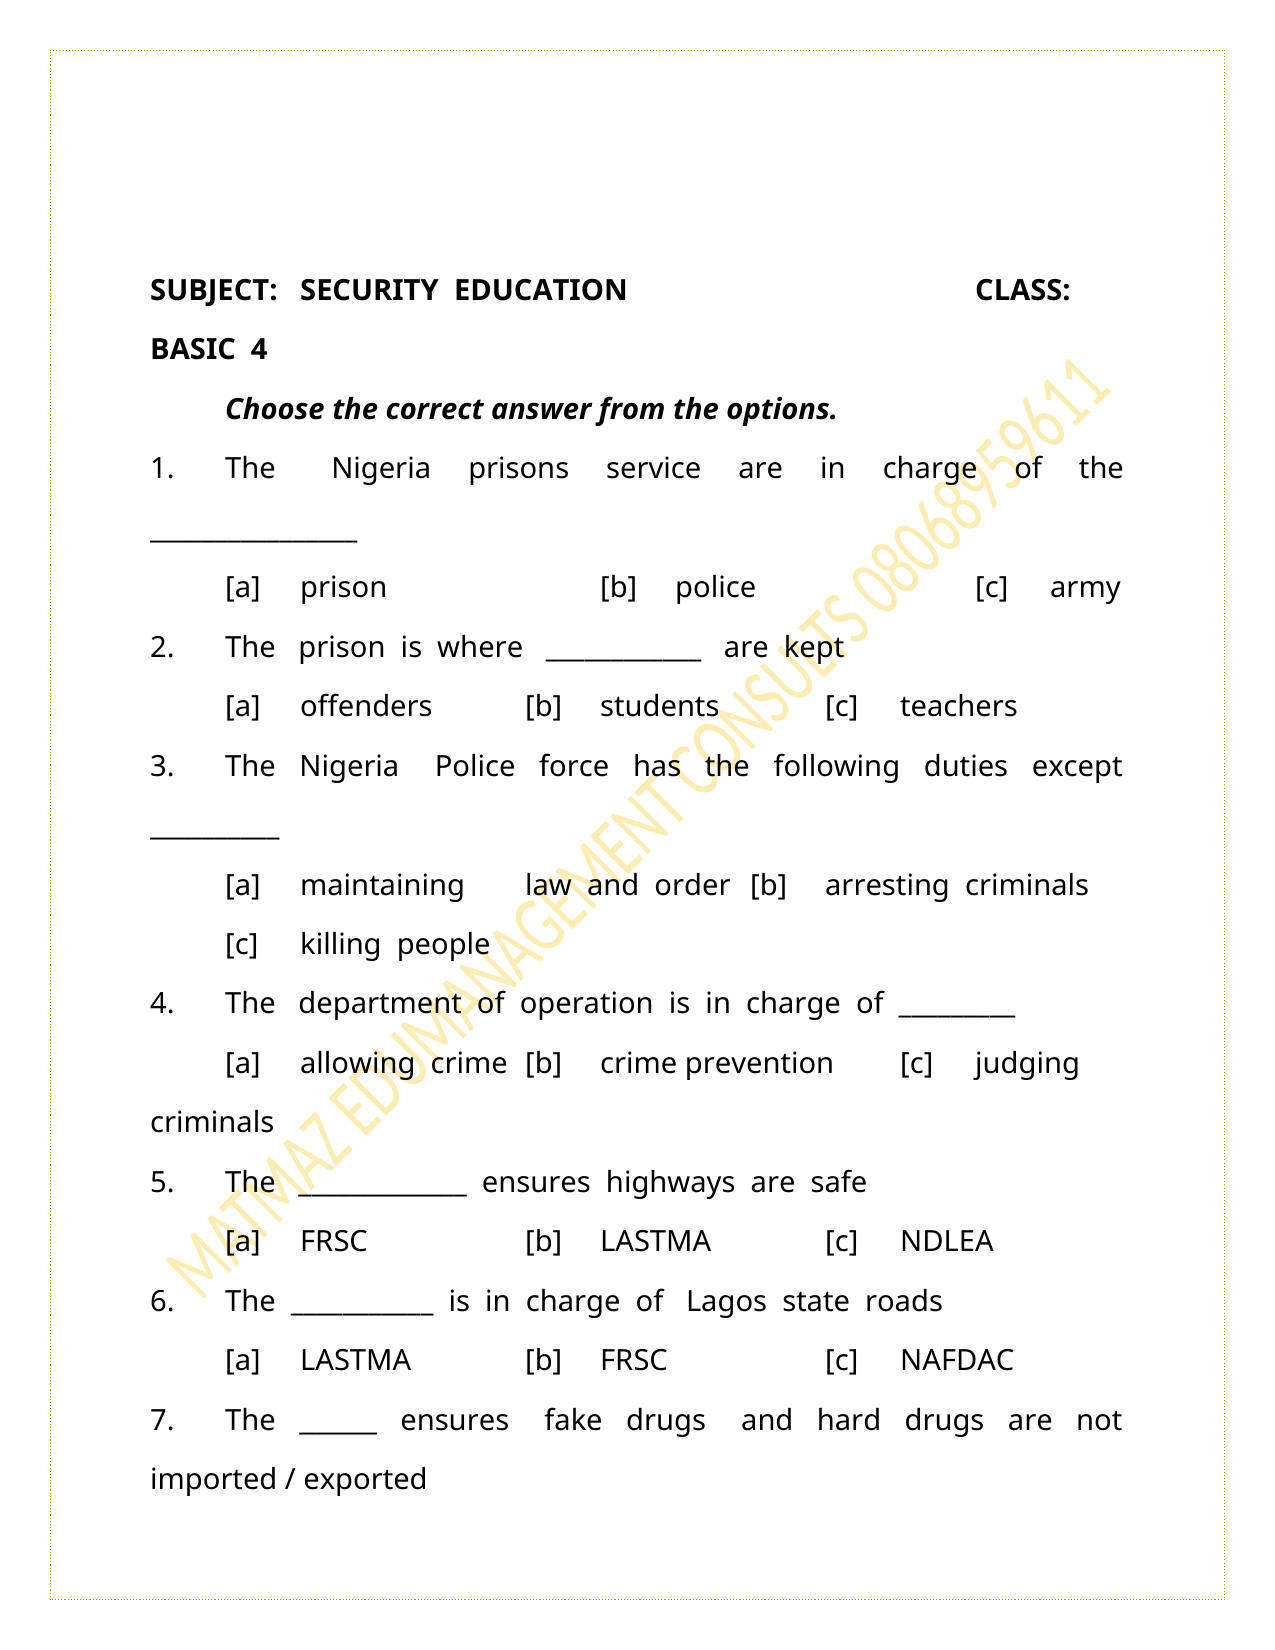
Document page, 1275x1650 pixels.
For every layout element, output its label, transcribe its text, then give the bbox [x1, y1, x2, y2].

text [a] maintaining law and order [b] arresting criminals [150, 864, 1125, 903]
text Choose the correct answer from the options. [150, 388, 1125, 428]
text 2. The prison is where ____________ are kept [150, 626, 1125, 666]
text 4. The department of operation is in charge of _________ [150, 983, 1125, 1022]
text [a] allowing crime [b] crime prevention [c] judging criminals [150, 1042, 1125, 1141]
text 1. The Nigeria prisons service are in charge of the ________________ [150, 447, 1125, 547]
text SUBJECT: SECURITY EDUCATION CLASS: BASIC 4 [150, 269, 1125, 368]
text [a] prison [b] police [c] army [150, 566, 1125, 606]
text 3. The Nigeria Police force has the following duties except __________ [150, 745, 1125, 844]
text [a] FRSC [b] LASTMA [c] NDLEA [150, 1221, 1125, 1260]
text [a] offenders [b] students [c] teachers [150, 685, 1125, 725]
text 7. The ______ ensures fake drugs and hard drugs are not imported / exported [150, 1399, 1125, 1498]
text 5. The _____________ ensures highways are safe [150, 1161, 1125, 1201]
text 6. The ___________ is in charge of Lagos state roads [150, 1280, 1125, 1320]
text [c] killing people [150, 923, 1125, 963]
text [a] LASTMA [b] FRSC [c] NAFDAC [150, 1339, 1125, 1379]
